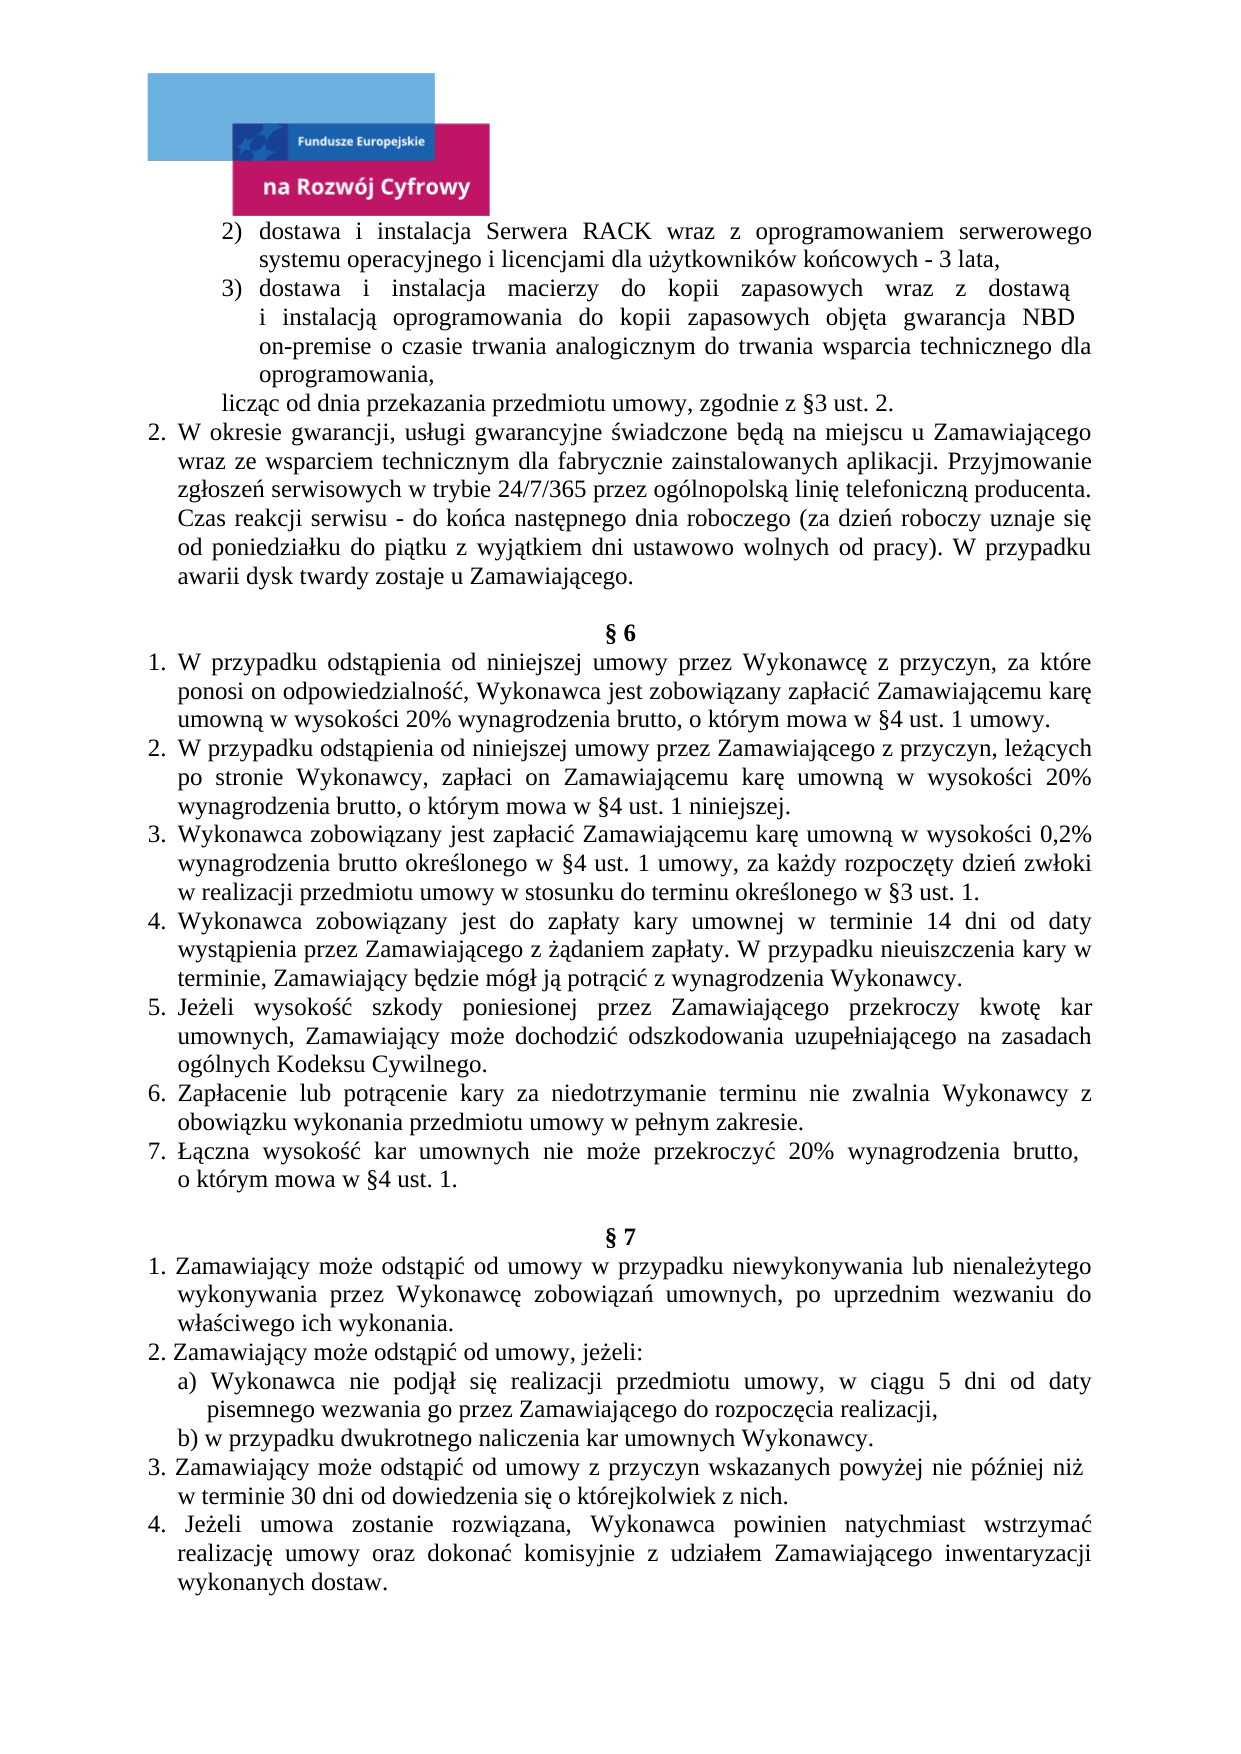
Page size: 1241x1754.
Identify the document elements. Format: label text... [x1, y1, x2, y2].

list Wykonawca zobowiązany jest zapłacić Zamawiającemu karę umowną w wysokości 0,2% wynagrodzenia brutto określonego w §4 ust. 1 umowy, za każdy rozpoczęty dzień zwłoki w realizacji przedmiotu umowy w stosunku do terminu określonego w §3 ust. 1. [148, 819, 1093, 906]
text b) w przypadku dwukrotnego naliczenia kar umownych Wykonawcy. [177, 1423, 1093, 1452]
list W okresie gwarancji, usługi gwarancyjne świadczone będą na miejscu u Zamawiającego wraz ze wsparciem technicznym dla fabrycznie zainstalowanych aplikacji. Przyjmowanie zgłoszeń serwisowych w trybie 24/7/365 przez ogólnopolską linię telefoniczną producenta. Czas reakcji serwisu - do końca następnego dnia roboczego (za dzień roboczy uznaje się od poniedziałku do piątku z wyjątkiem dni ustawowo wolnych od pracy). W przypadku awarii dysk twardy zostaje u Zamawiającego. [148, 417, 1093, 589]
text licząc od dnia przekazania przedmiotu umowy, zgodnie z §3 ust. 2. [221, 388, 1093, 417]
text § 6 [148, 618, 1093, 647]
picture [147, 73, 490, 216]
list dostawa i instalacja Serwera RACK wraz z oprogramowaniem serwerowego systemu operacyjnego i licencjami dla użytkowników końcowych - 3 lata, [221, 216, 1093, 273]
list W przypadku odstąpienia od niniejszej umowy przez Zamawiającego z przyczyn, leżących po stronie Wykonawcy, zapłaci on Zamawiającemu karę umowną w wysokości 20% wynagrodzenia brutto, o którym mowa w §4 ust. 1 niniejszej. [148, 733, 1093, 819]
text 3. Zamawiający może odstąpić od umowy z przyczyn wskazanych powyżej nie później niż w terminie 30 dni od dowiedzenia się o którejkolwiek z nich. [148, 1452, 1093, 1509]
list W przypadku odstąpienia od niniejszej umowy przez Wykonawcę z przyczyn, za które ponosi on odpowiedzialność, Wykonawca jest zobowiązany zapłacić Zamawiającemu karę umowną w wysokości 20% wynagrodzenia brutto, o którym mowa w §4 ust. 1 umowy. [148, 647, 1093, 733]
text 1. Zamawiający może odstąpić od umowy w przypadku niewykonywania lub nienależytego wykonywania przez Wykonawcę zobowiązań umownych, po uprzednim wezwaniu do właściwego ich wykonania. [148, 1251, 1093, 1337]
text 4. Jeżeli umowa zostanie rozwiązana, Wykonawca powinien natychmiast wstrzymać realizację umowy oraz dokonać komisyjnie z udziałem Zamawiającego inwentaryzacji wykonanych dostaw. [148, 1509, 1093, 1596]
list Wykonawca zobowiązany jest do zapłaty kary umownej w terminie 14 dni od daty wystąpienia przez Zamawiającego z żądaniem zapłaty. W przypadku nieuiszczenia kary w terminie, Zamawiający będzie mógł ją potrącić z wynagrodzenia Wykonawcy. [148, 906, 1093, 992]
text a) Wykonawca nie podjął się realizacji przedmiotu umowy, w ciągu 5 dni od daty pisemnego wezwania go przez Zamawiającego do rozpoczęcia realizacji, [177, 1366, 1093, 1423]
list dostawa i instalacja macierzy do kopii zapasowych wraz z dostawą i instalacją oprogramowania do kopii zapasowych objęta gwarancja NBD on-premise o czasie trwania analogicznym do trwania wsparcia technicznego dla oprogramowania, [221, 273, 1093, 388]
list Zapłacenie lub potrącenie kary za niedotrzymanie terminu nie zwalnia Wykonawcy z obowiązku wykonania przedmiotu umowy w pełnym zakresie. [148, 1078, 1093, 1136]
list Łączna wysokość kar umownych nie może przekroczyć 20% wynagrodzenia brutto, o którym mowa w §4 ust. 1. [148, 1136, 1093, 1193]
text 2. Zamawiający może odstąpić od umowy, jeżeli: [148, 1337, 1093, 1366]
text § 7 [148, 1222, 1093, 1251]
list Jeżeli wysokość szkody poniesionej przez Zamawiającego przekroczy kwotę kar umownych, Zamawiający może dochodzić odszkodowania uzupełniającego na zasadach ogólnych Kodeksu Cywilnego. [148, 992, 1093, 1078]
